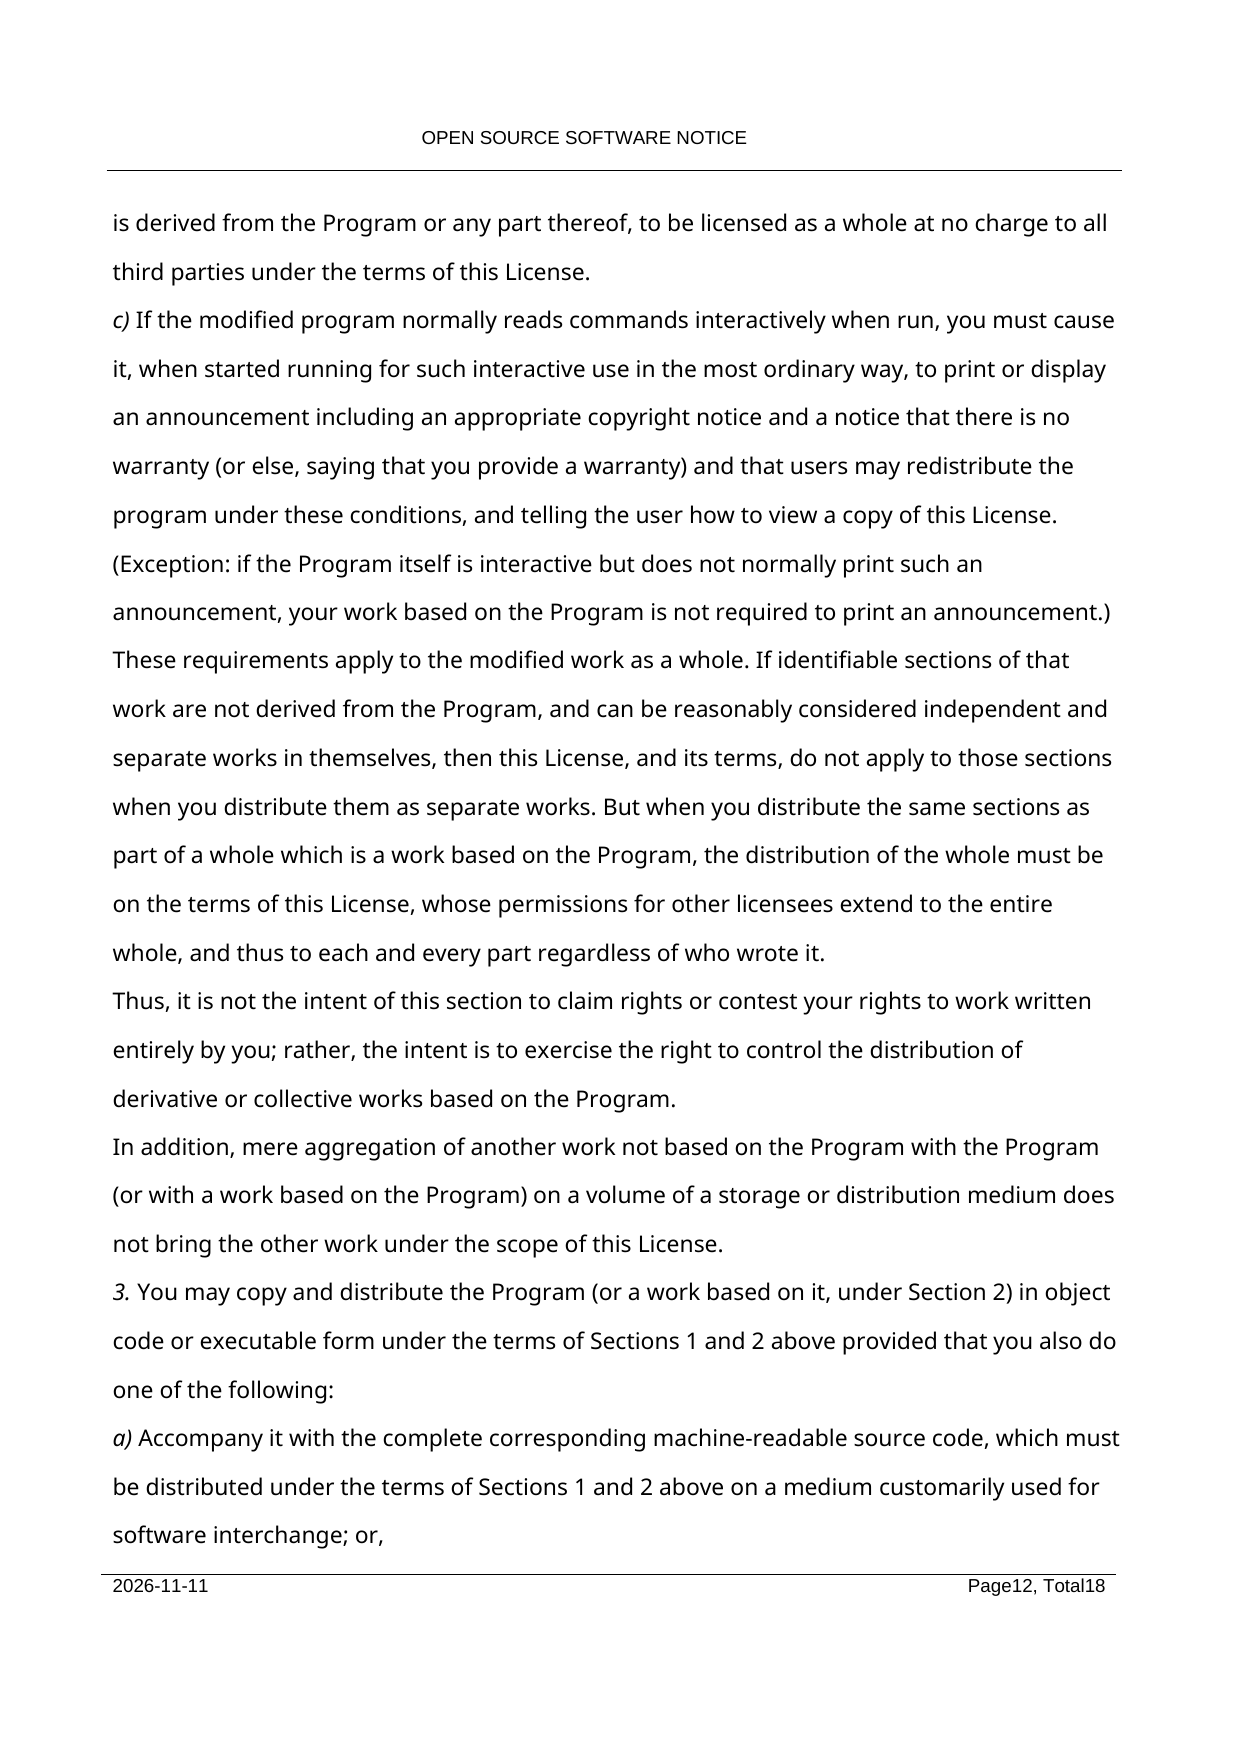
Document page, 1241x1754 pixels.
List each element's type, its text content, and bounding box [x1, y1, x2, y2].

text c) If the modified program normally reads commands interactively when run, you must cause it, when started running for such interactive use in the most ordinary way, to print or display an announcement including an appropriate copyright notice and a notice that there is no warranty (or else, saying that you provide a warranty) and that users may redistribute the program under these conditions, and telling the user how to view a copy of this License. (Exception: if the Program itself is interactive but does not normally print such an announcement, your work based on the Program is not required to print an announcement.) [112, 303, 1128, 628]
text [112, 206, 1128, 288]
text a) Accompany it with the complete corresponding machine-readable source code, which must be distributed under the terms of Sections 1 and 2 above on a medium customarily used for software interchange; or, [112, 1421, 1128, 1551]
text 3. You may copy and distribute the Program (or a work based on it, under Section 2) in object code or executable form under the terms of Sections 1 and 2 above provided that you also do one of the following: [112, 1276, 1128, 1406]
text Thus, it is not the intent of this section to claim rights or contest your rights to work written entirely by you; rather, the intent is to exercise the right to control the distribution of derivative or collective works based on the Program. [112, 984, 1128, 1114]
text In addition, mere aggregation of another work not based on the Program with the Program (or with a work based on the Program) on a volume of a storage or distribution medium does not bring the other work under the scope of this License. [112, 1130, 1128, 1260]
text These requirements apply to the modified work as a whole. If identifiable sections of that work are not derived from the Program, and can be reasonably considered independent and separate works in themselves, then this License, and its terms, do not apply to those sections when you distribute them as separate works. But when you distribute the same sections as part of a whole which is a work based on the Program, the distribution of the whole must be on the terms of this License, whose permissions for other licensees extend to the entire whole, and thus to each and every part regardless of who wrote it. [112, 644, 1128, 969]
